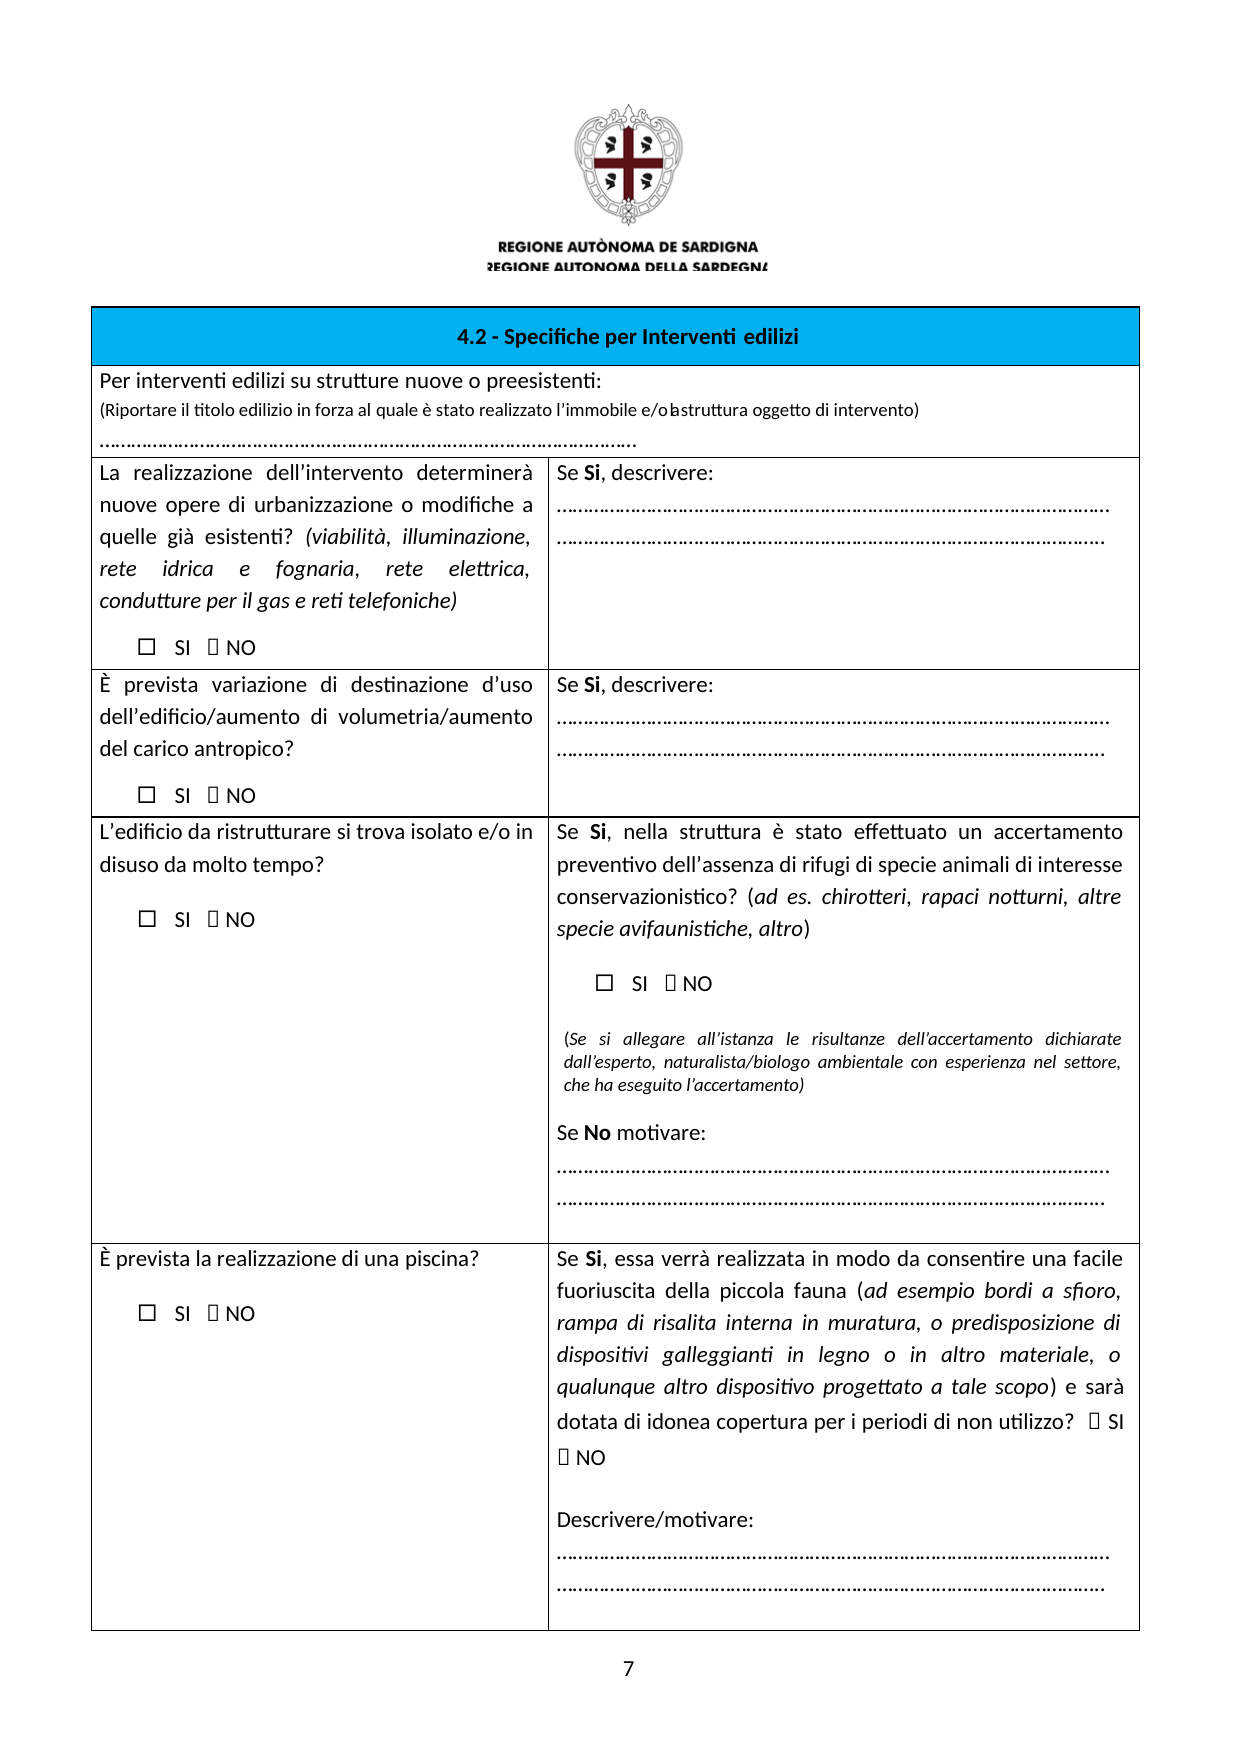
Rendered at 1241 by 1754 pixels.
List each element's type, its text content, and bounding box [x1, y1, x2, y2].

table_cell Se Si, nella struttura è stato effettuato un accertamento preventivo dell’assenza di rifugi di specie animali di interesse conservazionistico? (ad es. chirotteri, rapaci notturni, altre specie avifaunistiche, altro) SI  NO (Se si allegare all’istanza le risultanze dell’accertamento dichiarate dall’esperto, naturalista/biologo ambientale con esperienza nel settore, che ha eseguito l’accertamento) Se No motivare: ……………………………………………………………………………………………………………………………………………………………………………………….. [549, 818, 1139, 1243]
table_cell È prevista la realizzazione di una piscina? SI  NO [92, 1244, 548, 1630]
picture [486, 104, 768, 270]
table_cell L’edificio da ristrutturare si trova isolato e/o in disuso da molto tempo? SI  NO [92, 818, 548, 1243]
table_cell Se Si, descrivere: ……………………………………………………………………………………………………………………………………………………………………………………….. [549, 670, 1139, 816]
table_cell La realizzazione dell’intervento determinerà nuove opere di urbanizzazione o modifiche a quelle già esistenti? (viabilità, illuminazione, rete idrica e fognaria, rete elettrica, condutture per il gas e reti telefoniche) SI  NO [92, 458, 548, 669]
table_cell Se Si, descrivere: ……………………………………………………………………………………………………………………………………………………………………………………….. [549, 458, 1139, 669]
table_cell Per interventi edilizi su strutture nuove o preesistenti: (Riportare il titolo edilizio in forza al quale è stato realizzato l’immobile e/o la struttura oggetto di intervento) ………………………………………………………………………………………… [92, 366, 1139, 457]
table_cell È prevista variazione di destinazione d’uso dell’edificio/aumento di volumetria/aumento del carico antropico? SI  NO [92, 670, 548, 816]
table_cell Se Si, essa verrà realizzata in modo da consentire una facile fuoriuscita della piccola fauna (ad esempio bordi a sfioro, rampa di risalita interna in muratura, o predisposizione di dispositivi galleggianti in legno o in altro materiale, o qualunque altro dispositivo progettato a tale scopo) e sarà dotata di idonea copertura per i periodi di non utilizzo?  SI  NO Descrivere/motivare: ……………………………………………………………………………………………………………………………………………………………………………………….. [549, 1244, 1139, 1630]
table_cell 4.2 - Specifiche per Interventi edilizi [92, 308, 1139, 365]
